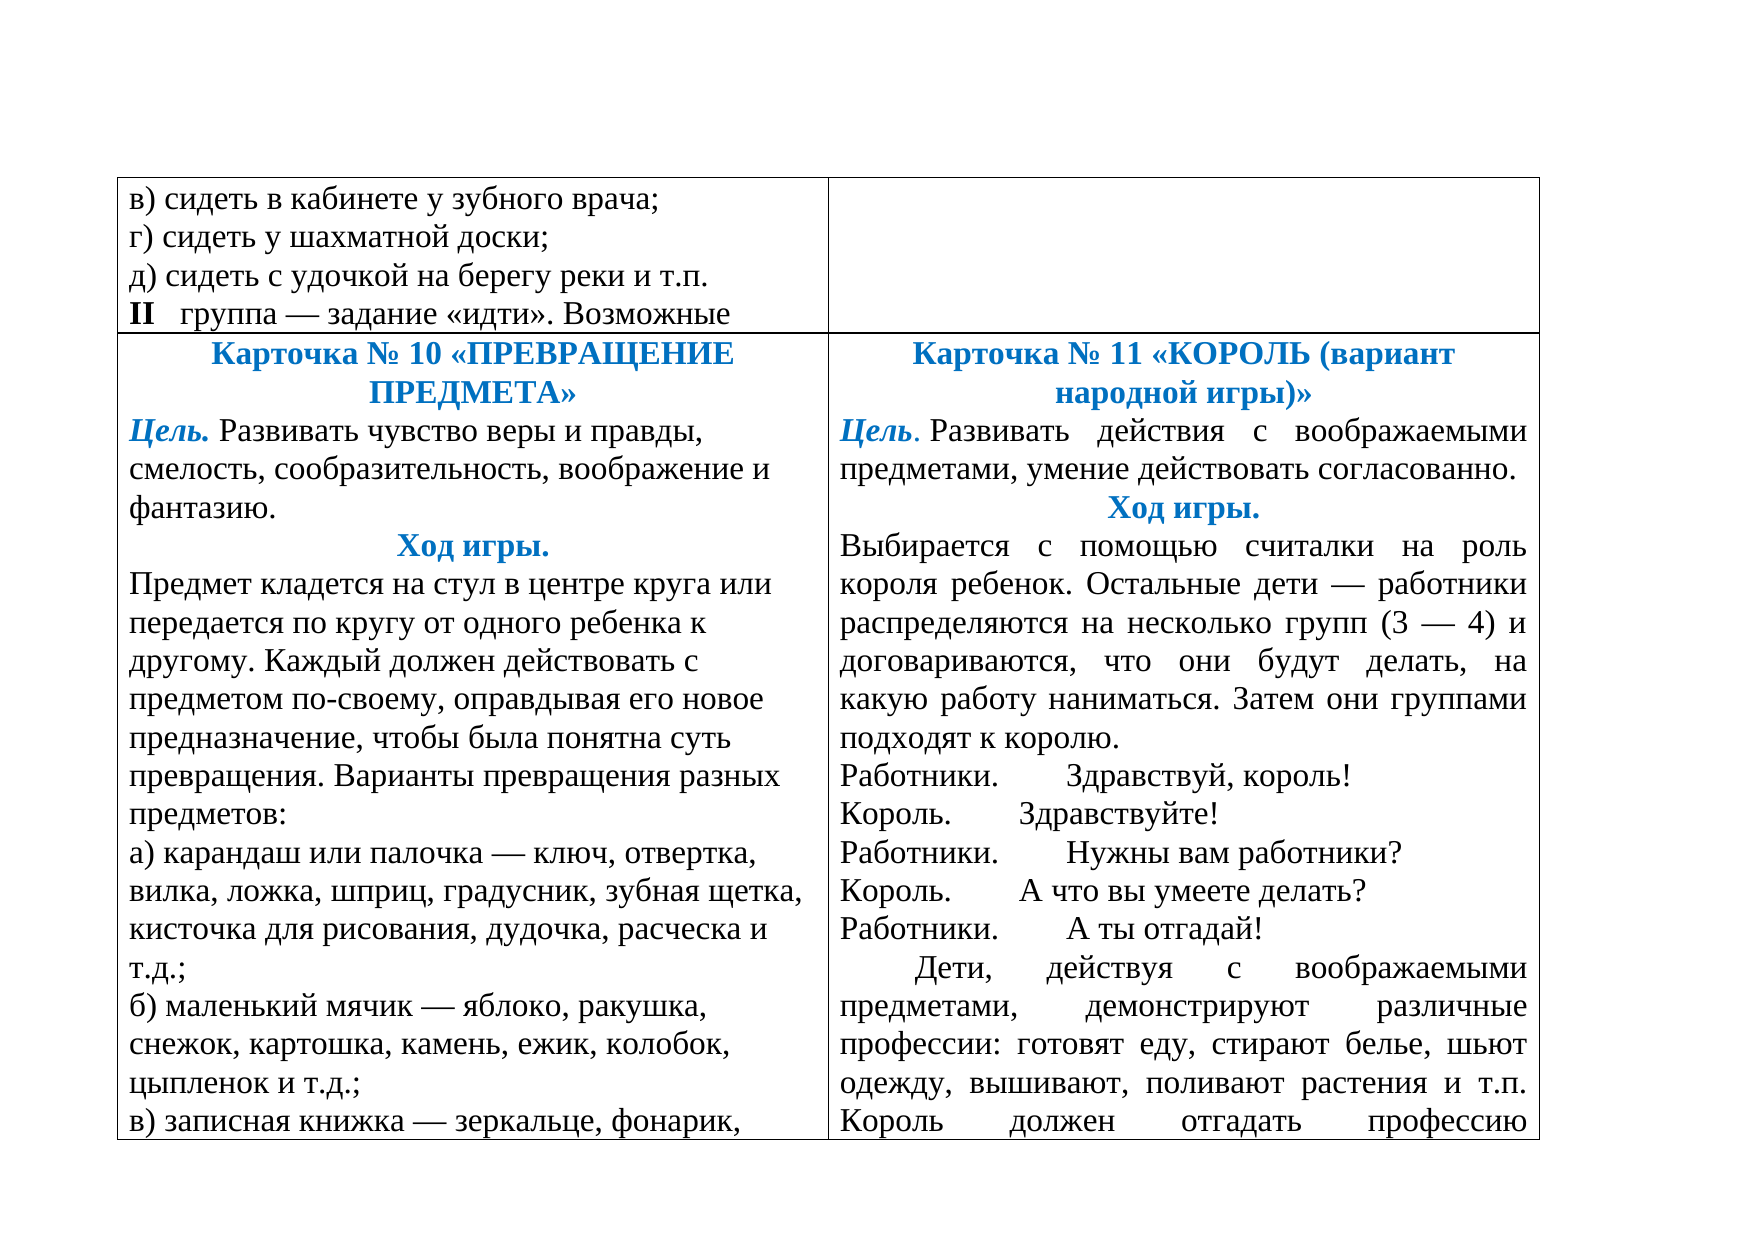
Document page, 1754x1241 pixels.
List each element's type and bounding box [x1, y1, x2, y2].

table_header [829, 178, 1539, 332]
table_header [829, 334, 1539, 1139]
table_header [118, 178, 828, 332]
table_header [118, 334, 828, 1139]
